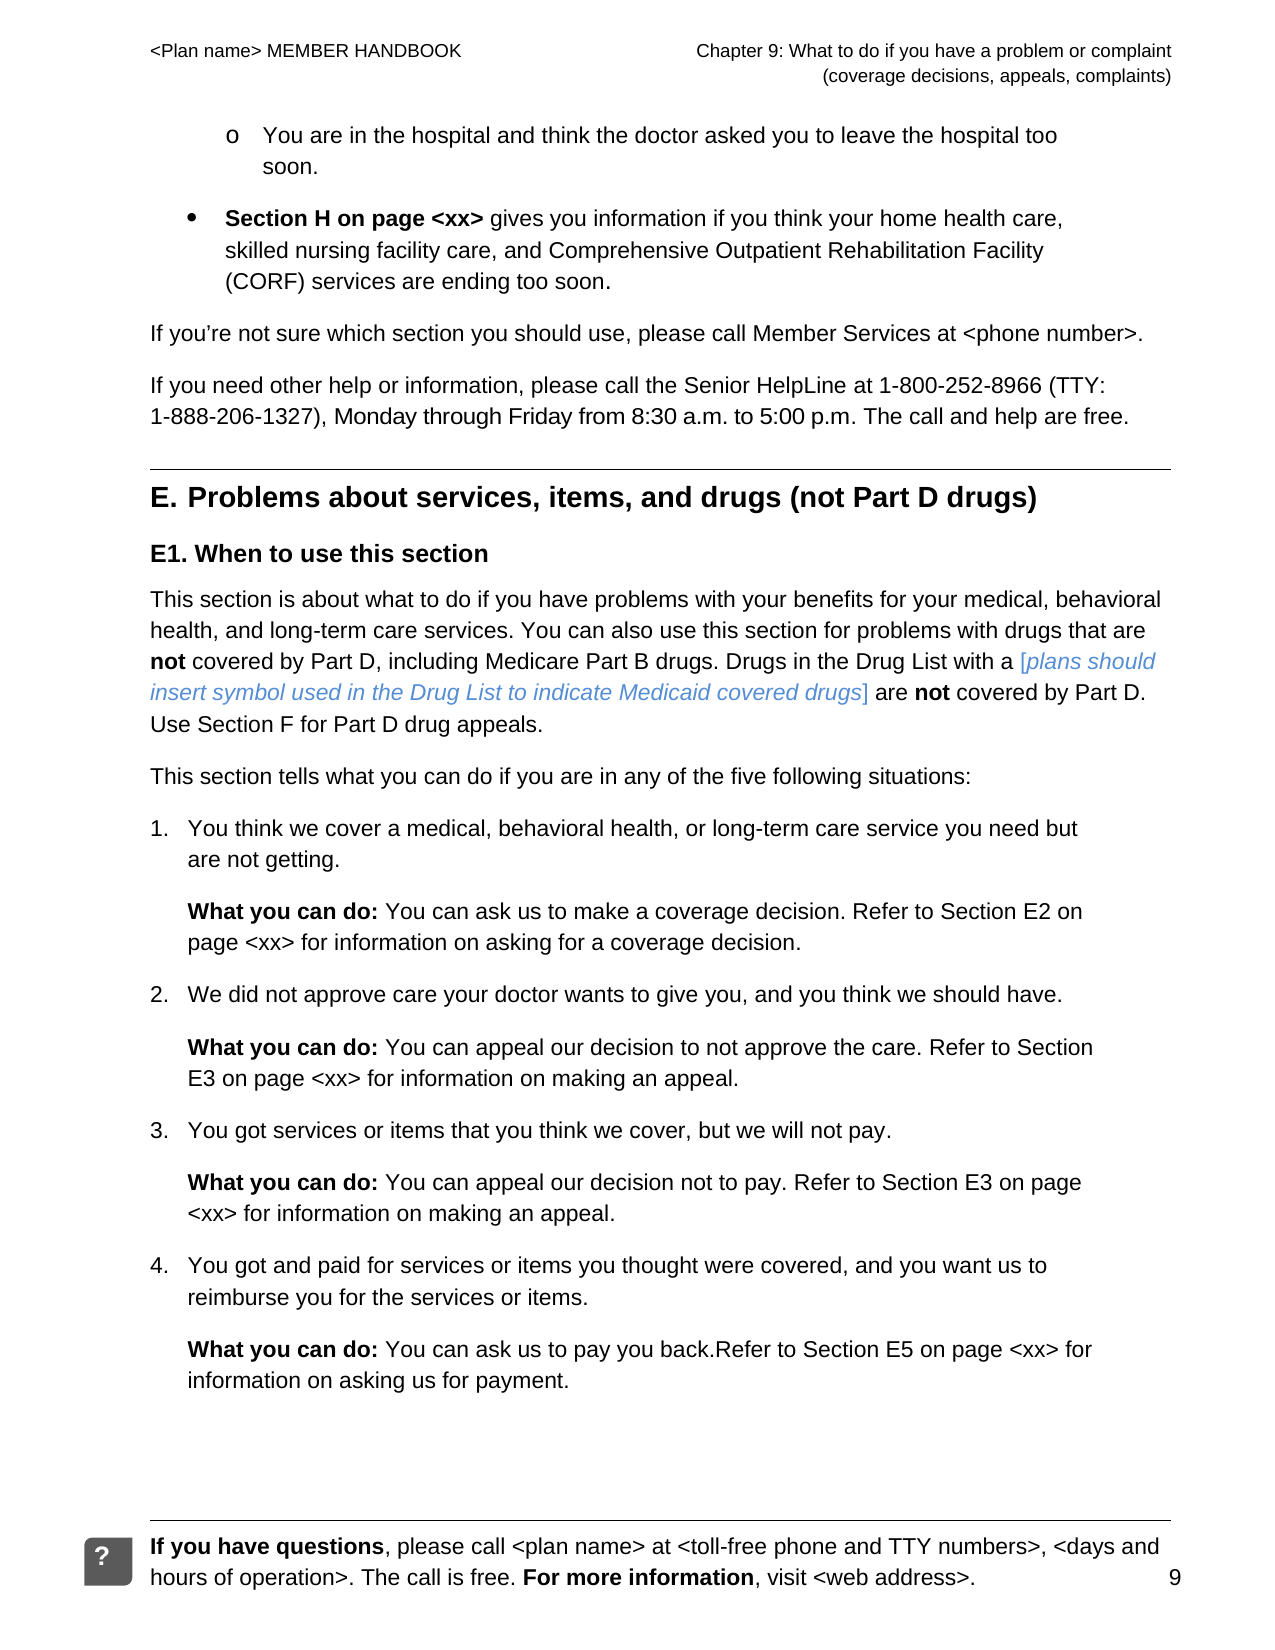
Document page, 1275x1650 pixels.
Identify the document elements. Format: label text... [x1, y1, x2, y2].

text What you can do: You can appeal our decision to not approve the care. Refer to Section E3 on page <xx> for information on making an appeal. [187, 1030, 1096, 1092]
text What you can do: You can appeal our decision not to pay. Refer to Section E3 on page <xx> for information on making an appeal. [187, 1165, 1096, 1228]
list You think we cover a medical, behavioral health, or long-term care service you need but are not getting. [150, 811, 1096, 874]
text This section tells what you can do if you are in any of the five following situations: [150, 759, 1171, 790]
list We did not approve care your doctor wants to give you, and you think we should have. [150, 978, 1096, 1009]
text This section is about what to do if you have problems with your benefits for your medical, behavioral health, and long-term care services. You can also use this section for problems with drugs that are not covered by Part D, including Medicare Part B drugs. Drugs in the Drug List with a [plans should insert symbol used in the Drug List to indicate Medicaid covered drugs] are not covered by Part D. Use Section F for Part D drug appeals. [150, 582, 1171, 738]
list Section H on page <xx> gives you information if you think your home health care, skilled nursing facility care, and Comprehensive Outpatient Rehabilitation Facility (CORF) services are ending too soon. [187, 202, 1096, 296]
text What you can do: You can ask us to make a coverage decision. Refer to Section E2 on page <xx> for information on asking for a coverage decision. [187, 894, 1096, 957]
text What you can do: You can ask us to pay you back.Refer to Section E5 on page <xx> for information on asking us for payment. [187, 1332, 1096, 1394]
list You got and paid for services or items you thought were covered, and you want us to reimburse you for the services or items. [150, 1249, 1096, 1311]
text If you need other help or information, please call the Senior HelpLine at 1-800-252-8966 (TTY: 1-888-206-1327), Monday through Friday from 8:30 a.m. to 5:00 p.m. The call and help are free. [150, 368, 1171, 431]
list You got services or items that you think we cover, but we will not pay. [150, 1113, 1096, 1144]
subtitle Problems about services, items, and drugs (not Part D drugs) [150, 470, 1171, 515]
text If you’re not sure which section you should use, please call Member Services at <phone number>. [150, 316, 1171, 348]
subtitle E1. When to use this section [150, 536, 1096, 569]
list You are in the hospital and think the doctor asked you to leave the hospital too soon. [225, 118, 1096, 181]
